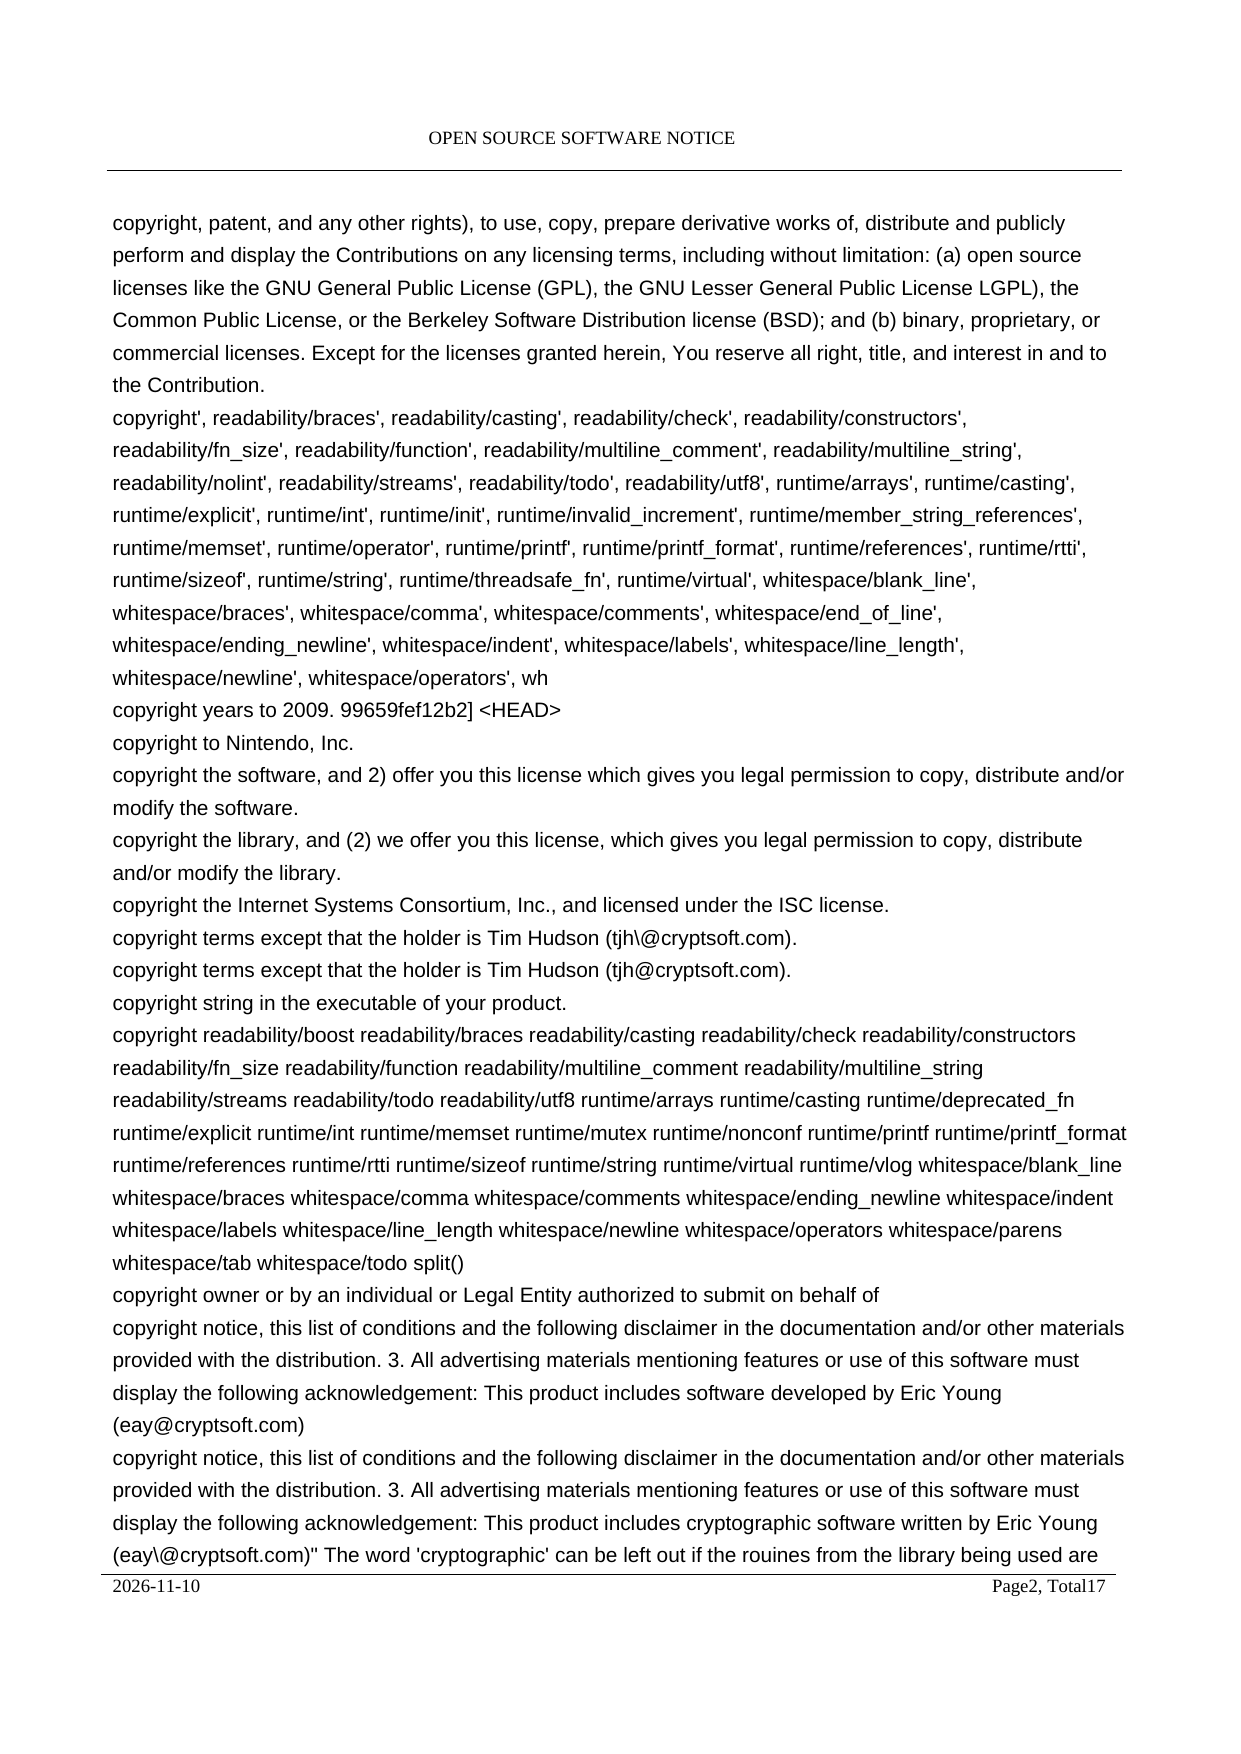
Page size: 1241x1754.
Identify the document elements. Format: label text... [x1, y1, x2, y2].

text copyright terms except that the holder is Tim Hudson (tjh@cryptsoft.com). [112, 954, 1128, 986]
text copyright years to 2009. 99659fef12b2] <HEAD> [112, 694, 1128, 726]
text copyright', readability/braces', readability/casting', readability/check', readability/constructors', readability/fn_size', readability/function', readability/multiline_comment', readability/multiline_string', readability/nolint', readability/streams', readability/todo', readability/utf8', runtime/arrays', runtime/casting', runtime/explicit', runtime/int', runtime/init', runtime/invalid_increment', runtime/member_string_references', runtime/memset', runtime/operator', runtime/printf', runtime/printf_format', runtime/references', runtime/rtti', runtime/sizeof', runtime/string', runtime/threadsafe_fn', runtime/virtual', whitespace/blank_line', whitespace/braces', whitespace/comma', whitespace/comments', whitespace/end_of_line', whitespace/ending_newline', whitespace/indent', whitespace/labels', whitespace/line_length', whitespace/newline', whitespace/operators', wh [112, 401, 1128, 694]
text copyright notice, this list of conditions and the following disclaimer in the documentation and/or other materials provided with the distribution. 3. All advertising materials mentioning features or use of this software must display the following acknowledgement: This product includes software developed by Eric Young (eay@cryptsoft.com) [112, 1311, 1128, 1441]
text copyright the Internet Systems Consortium, Inc., and licensed under the ISC license. [112, 889, 1128, 921]
text copyright readability/boost readability/braces readability/casting readability/check readability/constructors readability/fn_size readability/function readability/multiline_comment readability/multiline_string readability/streams readability/todo readability/utf8 runtime/arrays runtime/casting runtime/deprecated_fn runtime/explicit runtime/int runtime/memset runtime/mutex runtime/nonconf runtime/printf runtime/printf_format runtime/references runtime/rtti runtime/sizeof runtime/string runtime/virtual runtime/vlog whitespace/blank_line whitespace/braces whitespace/comma whitespace/comments whitespace/ending_newline whitespace/indent whitespace/labels whitespace/line_length whitespace/newline whitespace/operators whitespace/parens whitespace/tab whitespace/todo split() [112, 1019, 1128, 1279]
text copyright the software, and 2) offer you this license which gives you legal permission to copy, distribute and/or modify the software. [112, 759, 1128, 824]
text copyright, patent, and any other rights), to use, copy, prepare derivative works of, distribute and publicly perform and display the Contributions on any licensing terms, including without limitation: (a) open source licenses like the GNU General Public License (GPL), the GNU Lesser General Public License LGPL), the Common Public License, or the Berkeley Software Distribution license (BSD); and (b) binary, proprietary, or commercial licenses. Except for the licenses granted herein, You reserve all right, title, and interest in and to the Contribution. [112, 206, 1128, 401]
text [112, 1441, 1128, 1571]
text copyright owner or by an individual or Legal Entity authorized to submit on behalf of [112, 1279, 1128, 1311]
text copyright to Nintendo, Inc. [112, 726, 1128, 759]
text copyright string in the executable of your product. [112, 986, 1128, 1019]
text copyright the library, and (2) we offer you this license, which gives you legal permission to copy, distribute and/or modify the library. [112, 824, 1128, 889]
text copyright terms except that the holder is Tim Hudson (tjh\@cryptsoft.com). [112, 921, 1128, 954]
